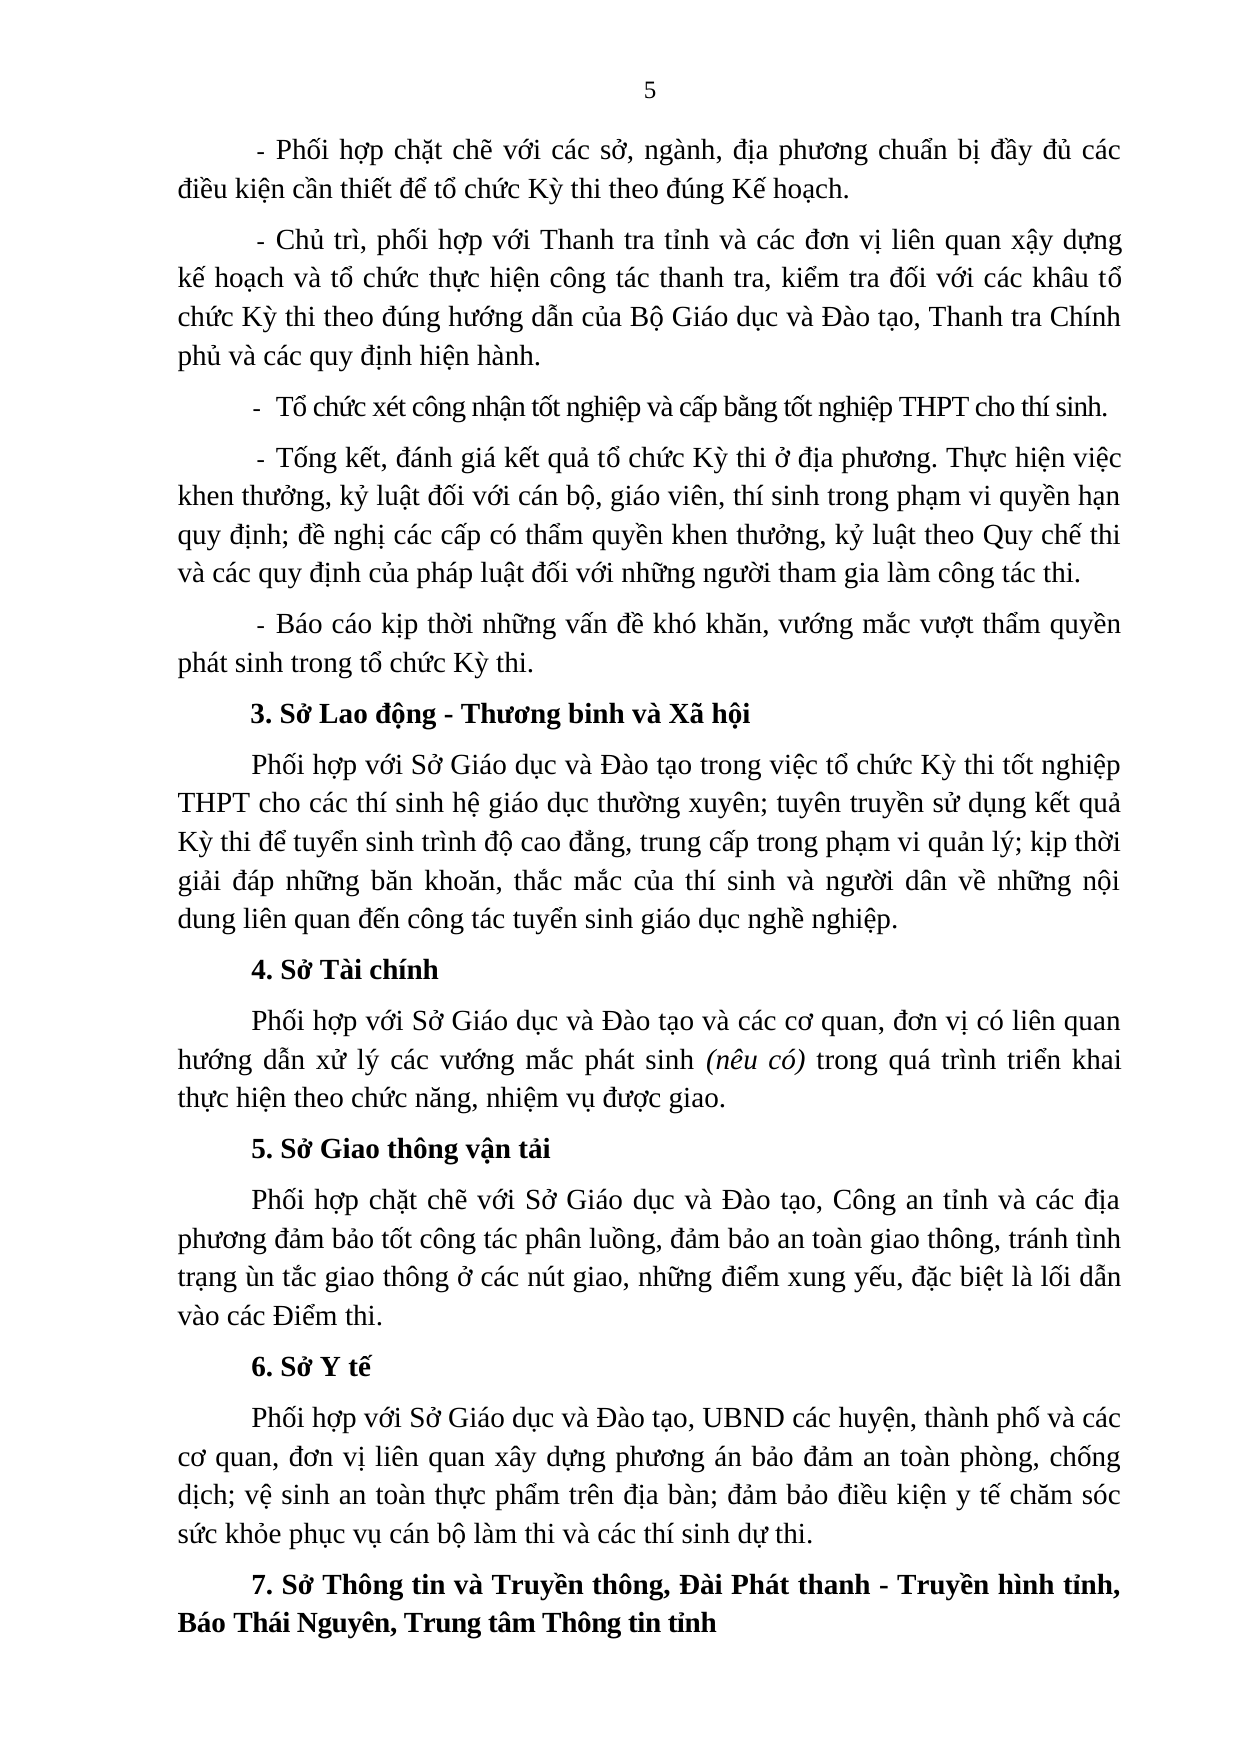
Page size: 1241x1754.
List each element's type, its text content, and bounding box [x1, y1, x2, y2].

text 5. Sở Giao thông vận tải [177, 1131, 1122, 1165]
text 3. Sở Lao động - Thương binh và Xã hội [177, 696, 1122, 729]
text 7. Sở Thông tin và Truyền thông, Đài Phát thanh - Truyền hình tỉnh, Báo Thái Nguyên, Trung tâm Thông tin tỉnh [177, 1567, 1122, 1639]
text 6. Sở Y tế [177, 1349, 1122, 1383]
text Phối hợp chặt chẽ với Sở Giáo dục và Đào tạo, Công an tỉnh và các địa phương đảm bảo tốt công tác phân luồng, đảm bảo an toàn giao thông, tránh tình trạng ùn tắc giao thông ở các nút giao, những điểm xung yếu, đặc biệt là lối dẫn vào các Điểm thi. [177, 1182, 1122, 1332]
list Tống kết, đánh giá kết quả tổ chức Kỳ thi ở địa phương. Thực hiện việc khen thưởng, kỷ luật đối với cán bộ, giáo viên, thí sinh trong phạm vi quyền hạn quy định; đề nghị các cấp có thẩm quyền khen thưởng, kỷ luật theo Quy chế thi và các quy định của pháp luật đối với những người tham gia làm công tác thi. [177, 440, 1122, 589]
list Tổ chức xét công nhận tốt nghiệp và cấp bằng tốt nghiệp THPT cho thí sinh. [177, 389, 1122, 422]
text Phối hợp với Sở Giáo dục và Đào tạo trong việc tổ chức Kỳ thi tốt nghiệp THPT cho các thí sinh hệ giáo dục thường xuyên; tuyên truyền sử dụng kết quả Kỳ thi để tuyển sinh trình độ cao đẳng, trung cấp trong phạm vi quản lý; kịp thời giải đáp những băn khoăn, thắc mắc của thí sinh và người dân về những nội dung liên quan đến công tác tuyển sinh giáo dục nghề nghiệp. [177, 747, 1122, 935]
list Chủ trì, phối hợp với Thanh tra tỉnh và các đơn vị liên quan xậy dựng kế hoạch và tổ chức thực hiện công tác thanh tra, kiểm tra đối với các khâu tổ chức Kỳ thi theo đúng hướng dẫn của Bộ Giáo dục và Đào tạo, Thanh tra Chính phủ và các quy định hiện hành. [177, 222, 1122, 371]
text 4. Sở Tài chính [177, 952, 1122, 986]
list Báo cáo kịp thời những vấn đề khó khăn, vướng mắc vượt thẩm quyền phát sinh trong tổ chức Kỳ thi. [177, 606, 1122, 678]
list Phối hợp chặt chẽ với các sở, ngành, địa phương chuẩn bị đầy đủ các điều kiện cần thiết để tổ chức Kỳ thi theo đúng Kế hoạch. [177, 132, 1122, 204]
text Phối hợp với Sở Giáo dục và Đào tạo, UBND các huyện, thành phố và các cơ quan, đơn vị liên quan xây dựng phương án bảo đảm an toàn phòng, chống dịch; vệ sinh an toàn thực phẩm trên địa bàn; đảm bảo điều kiện y tế chăm sóc sức khỏe phục vụ cán bộ làm thi và các thí sinh dự thi. [177, 1400, 1122, 1549]
text Phối hợp với Sở Giáo dục và Đào tạo và các cơ quan, đơn vị có liên quan hướng dẫn xử lý các vướng mắc phát sinh (nêu có) trong quá trình triển khai thực hiện theo chức năng, nhiệm vụ được giao. [177, 1003, 1122, 1114]
